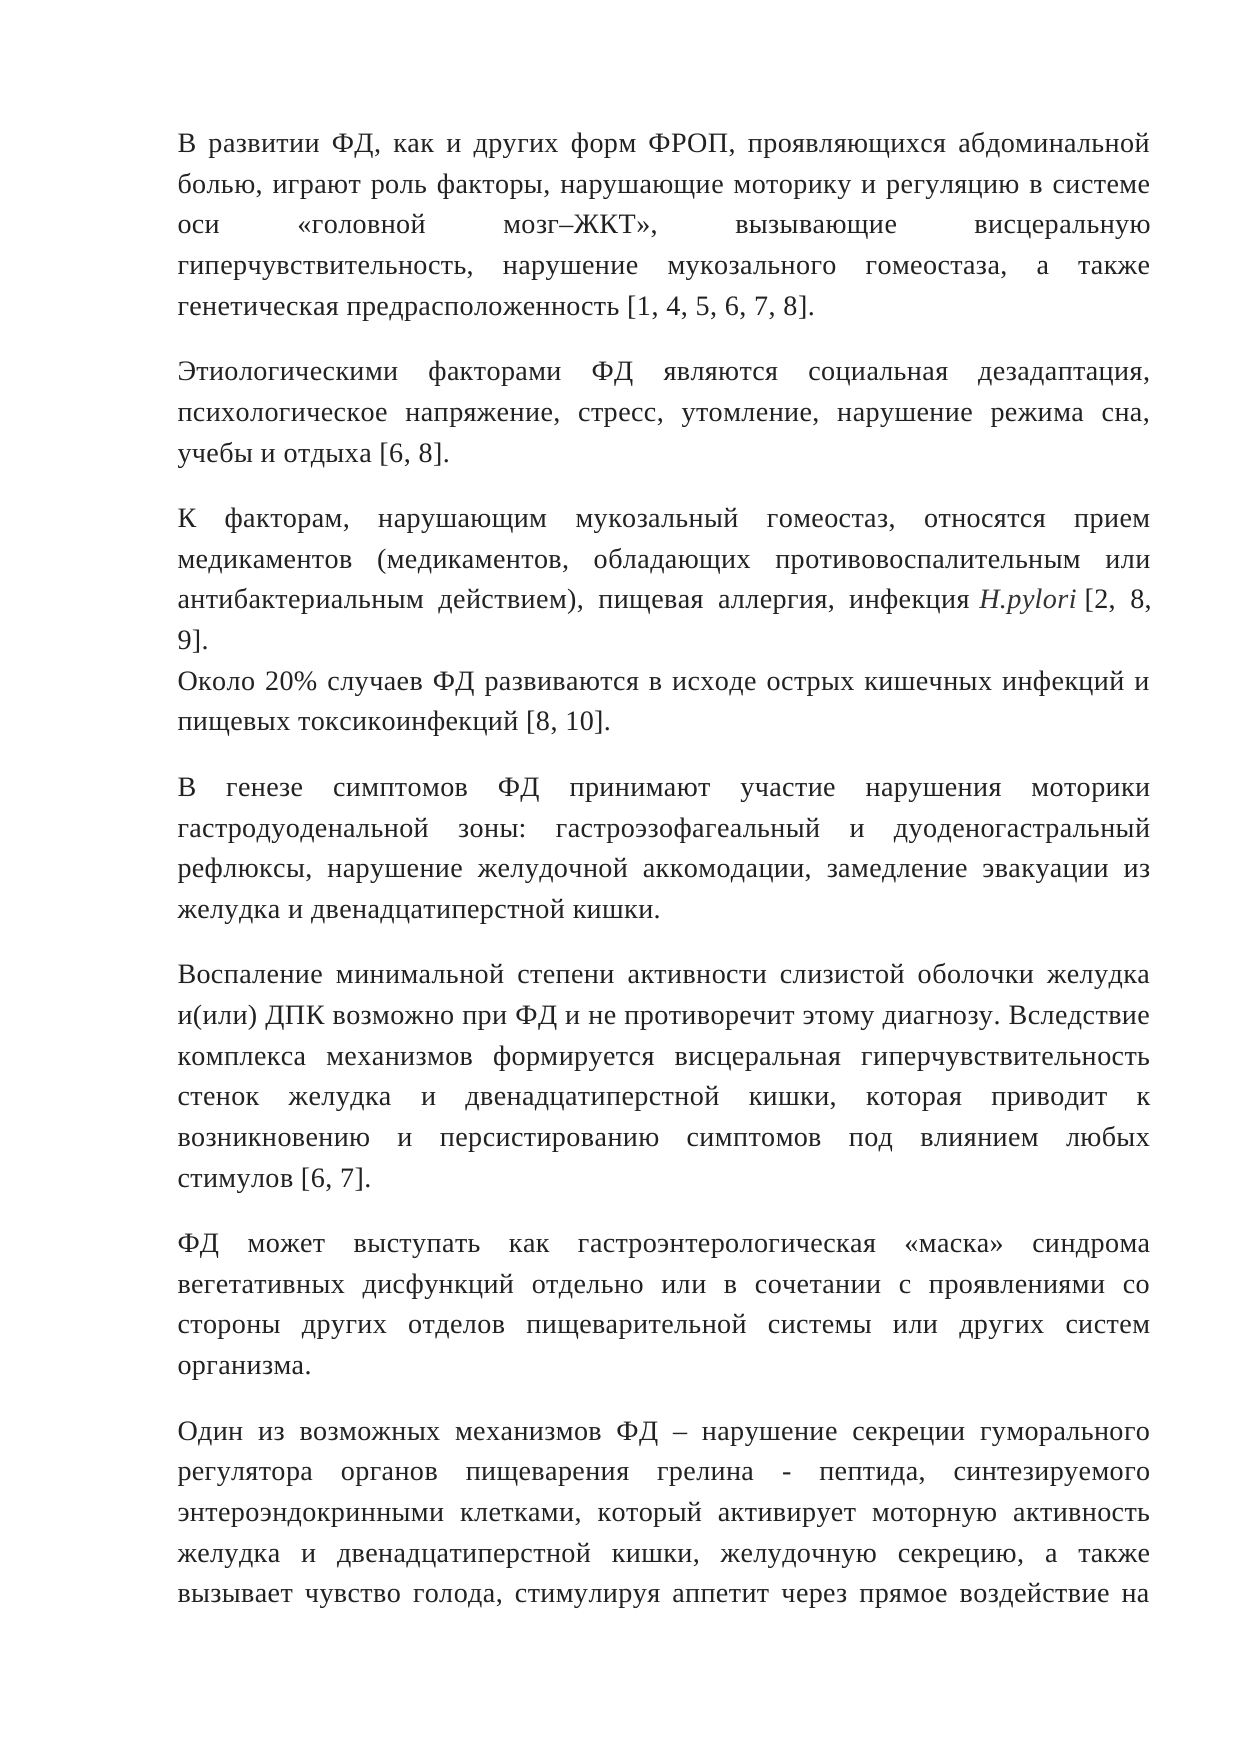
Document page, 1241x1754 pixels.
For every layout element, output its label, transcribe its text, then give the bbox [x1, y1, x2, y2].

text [177, 1406, 1152, 1609]
text ФД может выступать как гастроэнтерологическая «маска» синдрома вегетативных дисфункций отдельно или в сочетании с проявлениями со стороны других отделов пищеварительной системы или других систем организма. [177, 1218, 1152, 1381]
text Около 20% случаев ФД развиваются в исходе острых кишечных инфекций и пищевых токсикоинфекций [8, 10]. [177, 656, 1152, 737]
text В развитии ФД, как и других форм ФРОП, проявляющихся абдоминальной болью, играют роль факторы, нарушающие моторику и регуляцию в системе оси «головной мозг–ЖКТ», вызывающие висцеральную гиперчувствительность, нарушение мукозального гомеостаза, а также генетическая предрасположенность [1, 4, 5, 6, 7, 8]. [177, 118, 1152, 321]
text В генезе симптомов ФД принимают участие нарушения моторики гастродуоденальной зоны: гастроэзофагеальный и дуоденогастральный рефлюксы, нарушение желудочной аккомодации, замедление эвакуации из желудка и двенадцатиперстной кишки. [177, 762, 1152, 924]
text Этиологическими факторами ФД являются социальная дезадаптация, психологическое напряжение, стресс, утомление, нарушение режима сна, учебы и отдыха [6, 8]. [177, 346, 1152, 468]
text Воспаление минимальной степени активности слизистой оболочки желудка и(или) ДПК возможно при ФД и не противоречит этому диагнозу. Вследствие комплекса механизмов формируется висцеральная гиперчувствительность стенок желудка и двенадцатиперстной кишки, которая приводит к возникновению и персистированию симптомов под влиянием любых стимулов [6, 7]. [177, 949, 1152, 1193]
text К факторам, нарушающим мукозальный гомеостаз, относятся прием медикаментов (медикаментов, обладающих противовоспалительным или антибактериальным действием), пищевая аллергия, инфекция H.pylori [2, 8, 9]. [177, 493, 1152, 656]
